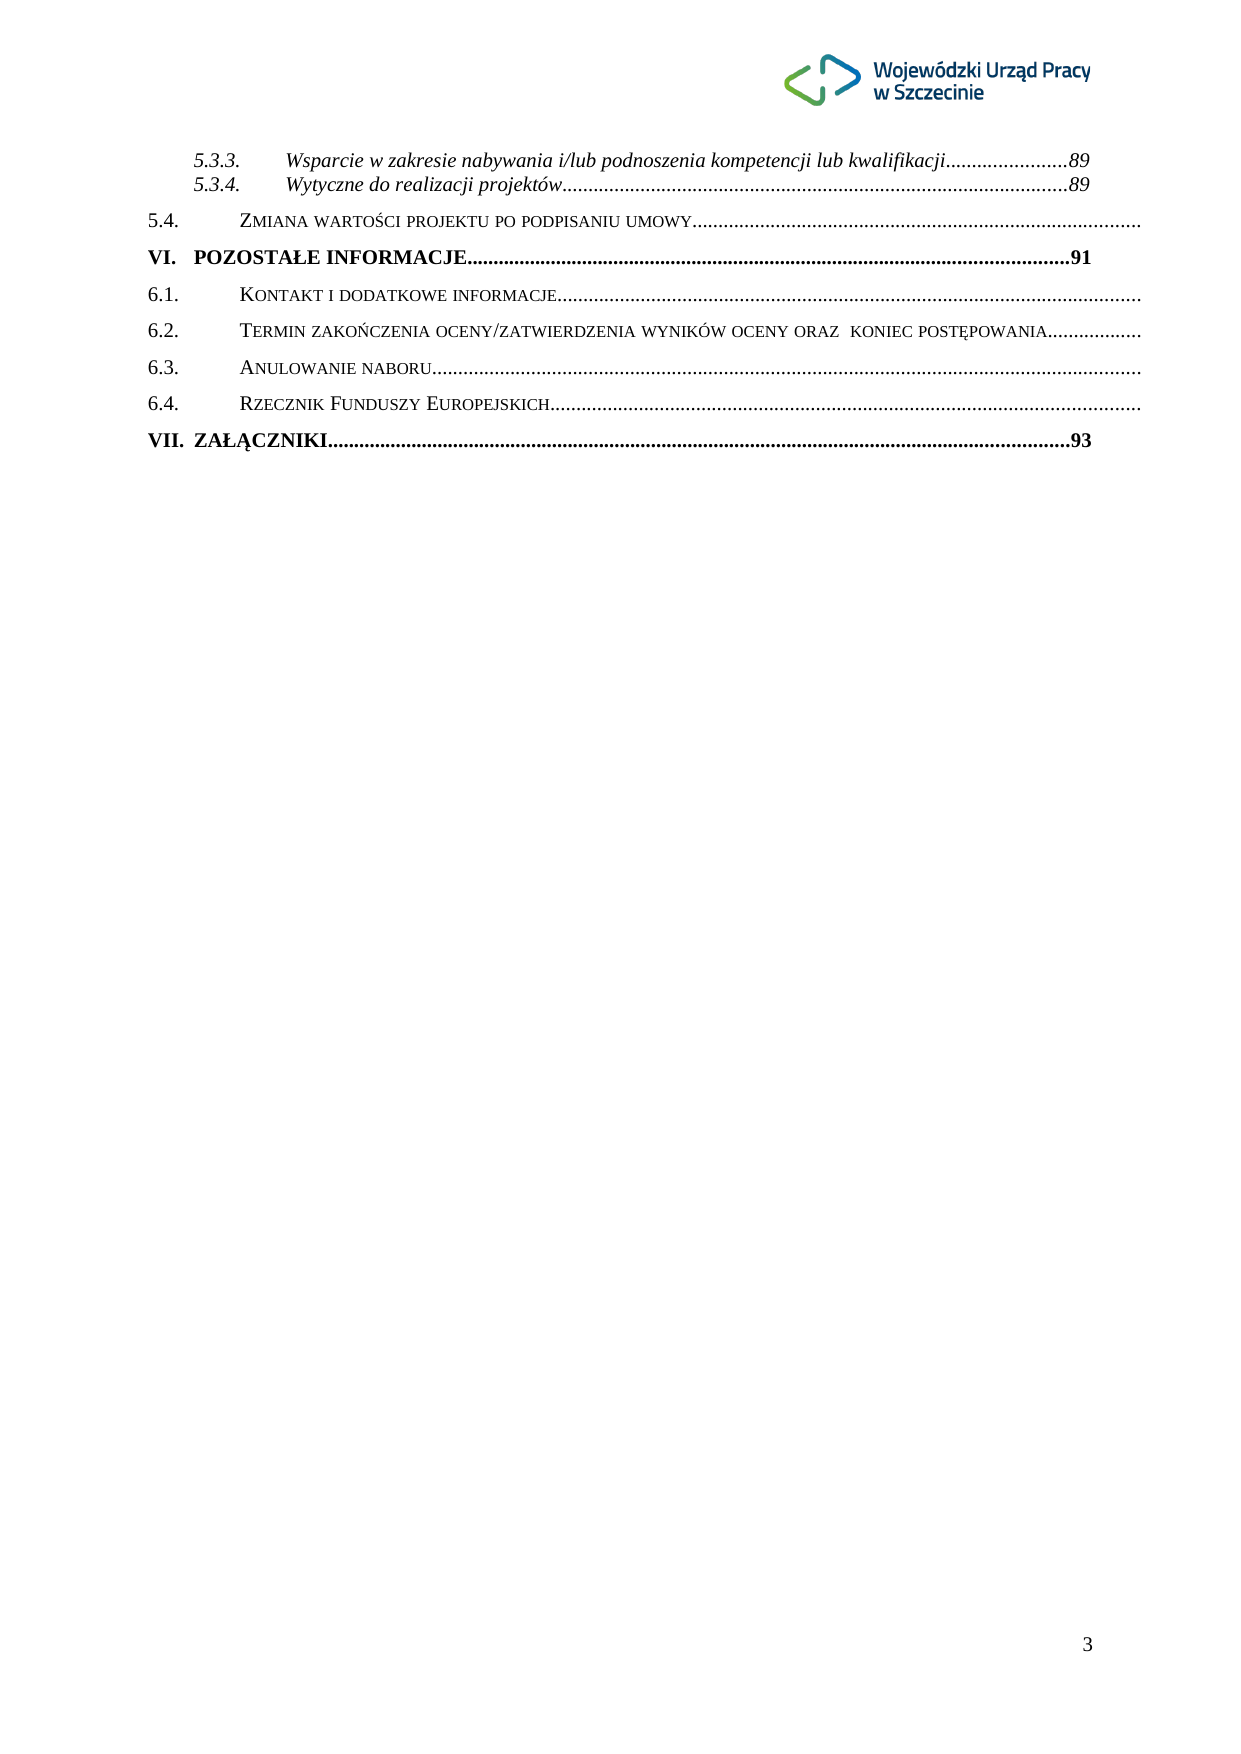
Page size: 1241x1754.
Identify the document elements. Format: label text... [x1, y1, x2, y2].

text 5.3.3. Wsparcie w zakresie nabywania i/lub podnoszenia kompetencji lub kwalifikacji 89 [193, 148, 1092, 172]
text 6.3. Anulowanie naboru 91 [148, 354, 1092, 379]
text 6.2. Termin zakończenia oceny/zatwierdzenia wyników oceny oraz koniec postępowania 91 [148, 318, 1092, 342]
picture [784, 54, 1091, 106]
text VII. ZAŁĄCZNIKI 93 [148, 428, 1092, 452]
text VI. Pozostałe informacje 91 [148, 245, 1092, 269]
text 6.1. Kontakt i dodatkowe informacje 91 [148, 281, 1092, 306]
text 5.4. Zmiana wartości projektu po podpisaniu umowy 90 [148, 208, 1092, 232]
text 6.4. Rzecznik Funduszy Europejskich 92 [148, 391, 1092, 415]
text 5.3.4. Wytyczne do realizacji projektów 89 [193, 172, 1092, 196]
